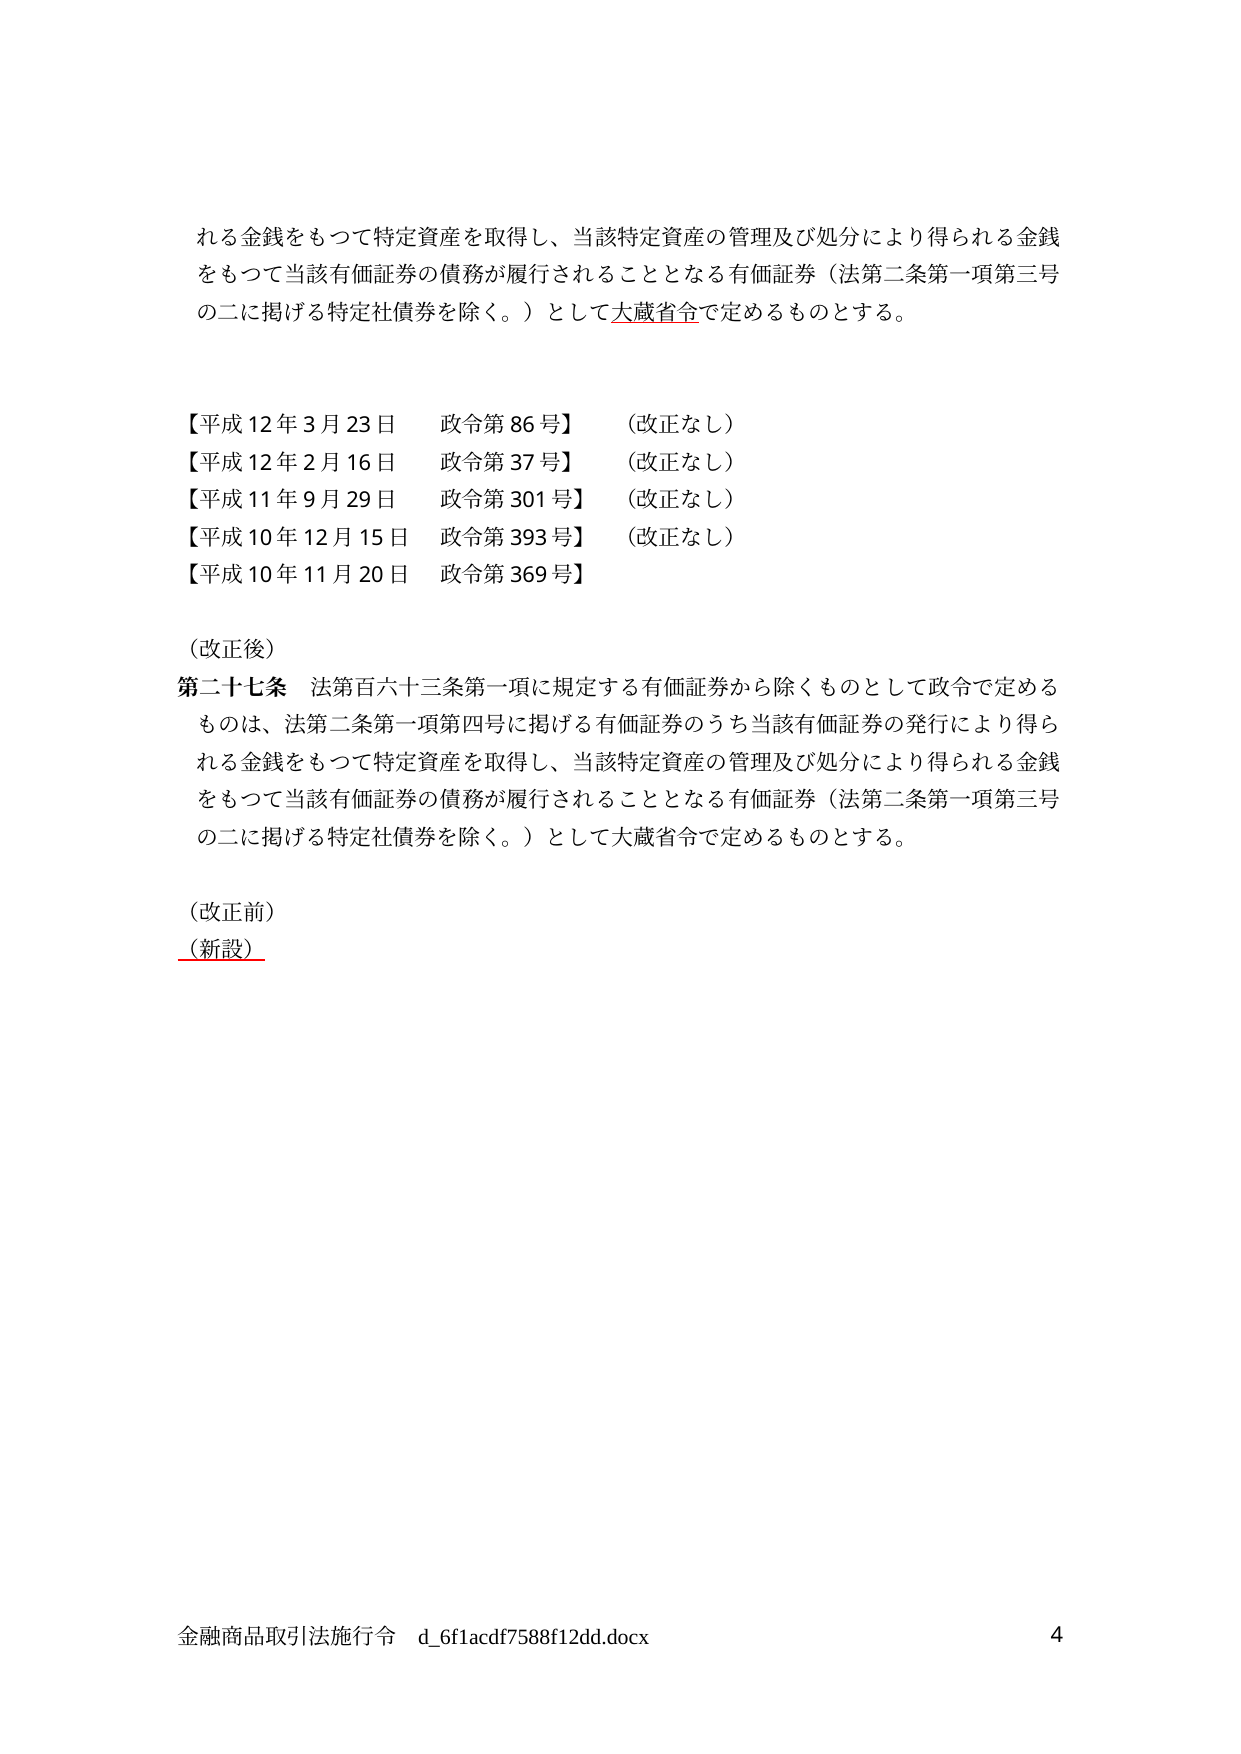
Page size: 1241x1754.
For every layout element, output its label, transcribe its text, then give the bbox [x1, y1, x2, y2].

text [177, 217, 1063, 329]
text （改正前） [177, 892, 1063, 929]
text （新設） [177, 929, 1063, 967]
text 【平成10年12月15日 政令第393号】 （改正なし） [177, 517, 1063, 554]
text 【平成12年2月16日 政令第37号】 （改正なし） [177, 442, 1063, 479]
text 【平成12年3月23日 政令第86号】 （改正なし） [177, 404, 1063, 442]
text 【平成10年11月20日 政令第369号】 [177, 554, 1063, 592]
text 【平成11年9月29日 政令第301号】 （改正なし） [177, 479, 1063, 517]
text （改正後） [177, 629, 1063, 667]
